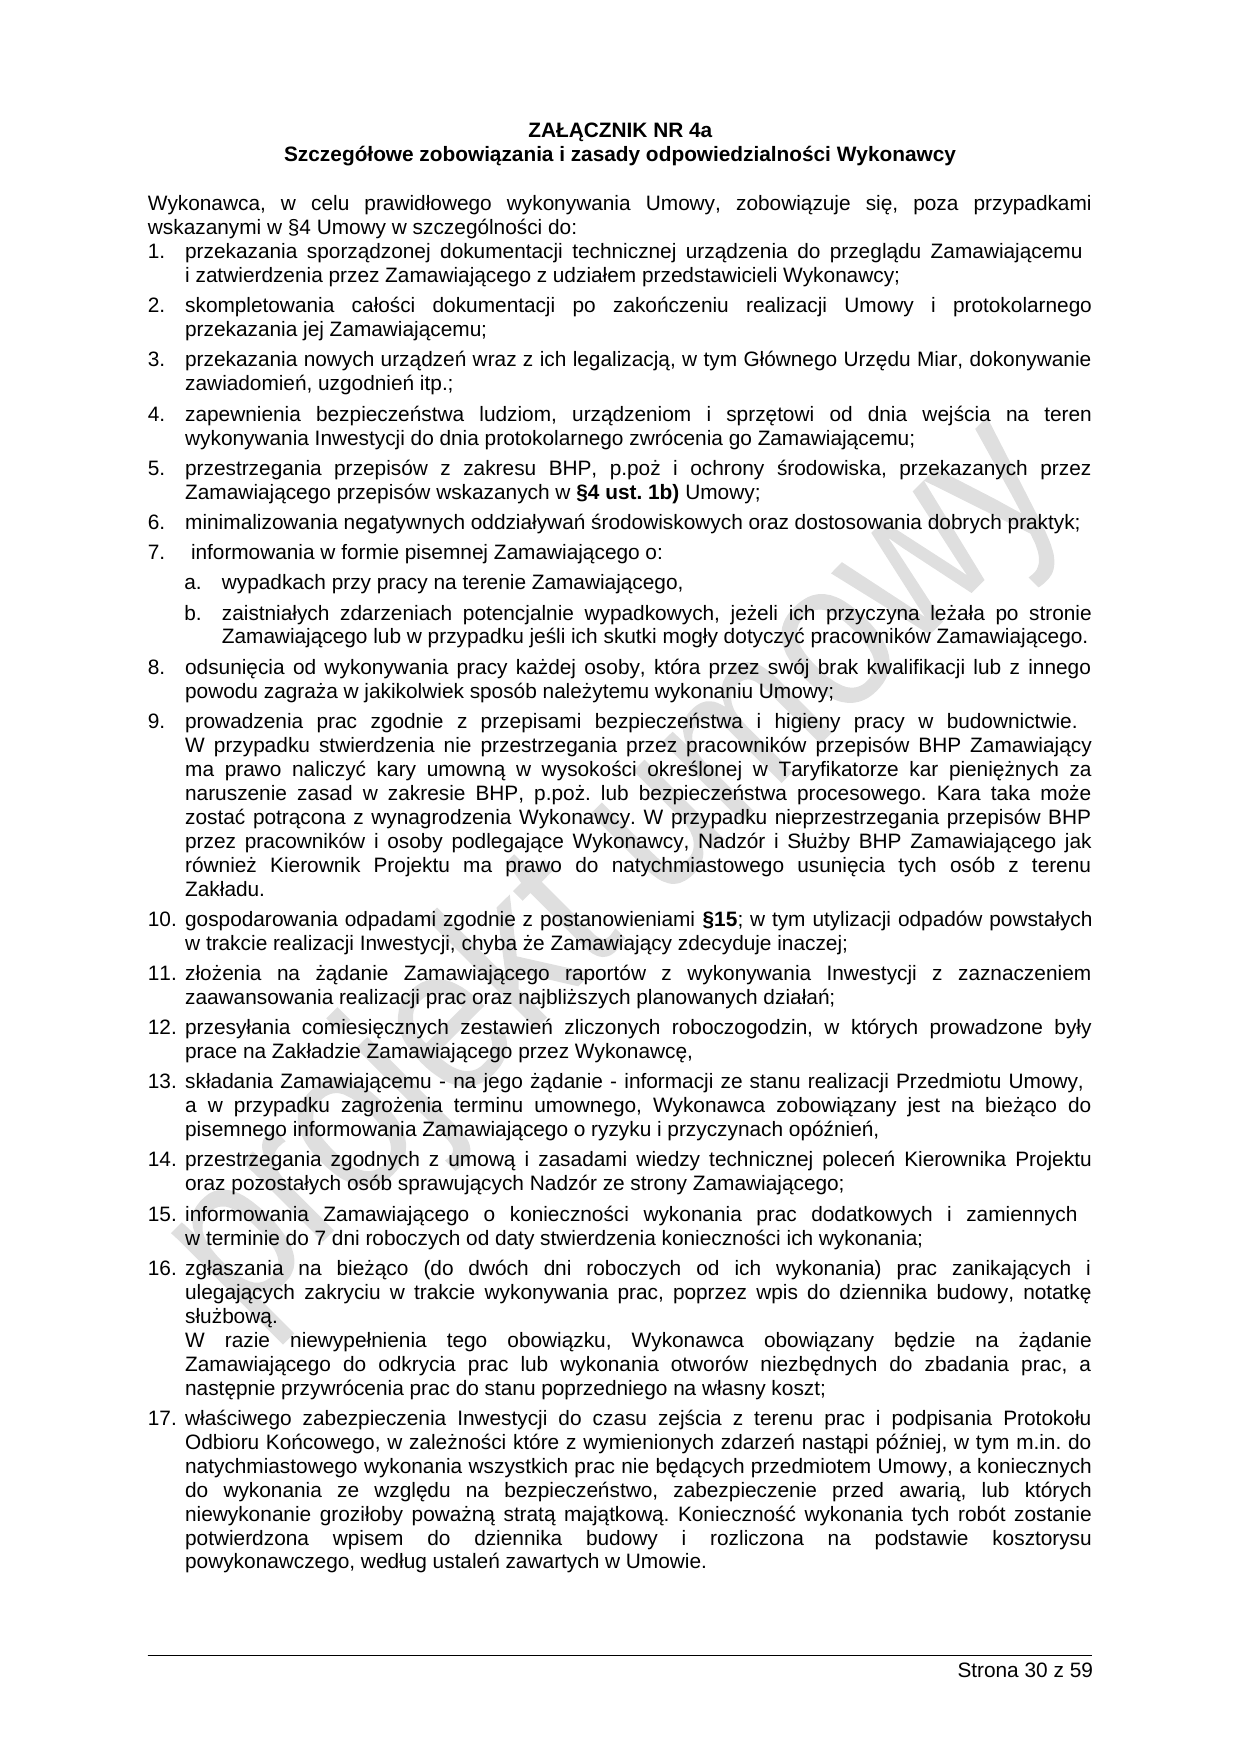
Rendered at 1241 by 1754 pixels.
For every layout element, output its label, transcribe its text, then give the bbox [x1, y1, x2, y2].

list przestrzegania przepisów z zakresu BHP, p.poż i ochrony środowiska, przekazanych przez Zamawiającego przepisów wskazanych w §4 ust. 1b) Umowy; [148, 456, 1092, 503]
list przekazania sporządzonej dokumentacji technicznej urządzenia do przeglądu Zamawiającemu i zatwierdzenia przez Zamawiającego z udziałem przedstawicieli Wykonawcy; [148, 239, 1092, 287]
list skompletowania całości dokumentacji po zakończeniu realizacji Umowy i protokolarnego przekazania jej Zamawiającemu; [148, 293, 1092, 341]
list informowania Zamawiającego o konieczności wykonania prac dodatkowych i zamiennych w terminie do 7 dni roboczych od daty stwierdzenia konieczności ich wykonania; [148, 1201, 1092, 1249]
list zgłaszania na bieżąco (do dwóch dni roboczych od ich wykonania) prac zanikających i ulegających zakryciu w trakcie wykonywania prac, poprzez wpis do dziennika budowy, notatkę służbową. W razie niewypełnienia tego obowiązku, Wykonawca obowiązany będzie na żądanie Zamawiającego do odkrycia prac lub wykonania otworów niezbędnych do zbadania prac, a następnie przywrócenia prac do stanu poprzedniego na własny koszt; [148, 1256, 1092, 1399]
list przekazania nowych urządzeń wraz z ich legalizacją, w tym Głównego Urzędu Miar, dokonywanie zawiadomień, uzgodnień itp.; [148, 347, 1092, 395]
list przestrzegania zgodnych z umową i zasadami wiedzy technicznej poleceń Kierownika Projektu oraz pozostałych osób sprawujących Nadzór ze strony Zamawiającego; [148, 1147, 1092, 1195]
list zapewnienia bezpieczeństwa ludziom, urządzeniom i sprzętowi od dnia wejścia na teren wykonywania Inwestycji do dnia protokolarnego zwrócenia go Zamawiającemu; [148, 401, 1092, 449]
list gospodarowania odpadami zgodnie z postanowieniami §15; w tym utylizacji odpadów powstałych w trakcie realizacji Inwestycji, chyba że Zamawiający zdecyduje inaczej; [148, 907, 1092, 954]
list złożenia na żądanie Zamawiającego raportów z wykonywania Inwestycji z zaznaczeniem zaawansowania realizacji prac oraz najbliższych planowanych działań; [148, 961, 1092, 1009]
list właściwego zabezpieczenia Inwestycji do czasu zejścia z terenu prac i podpisania Protokołu Odbioru Końcowego, w zależności które z wymienionych zdarzeń nastąpi później, w tym m.in. do natychmiastowego wykonania wszystkich prac nie będących przedmiotem Umowy, a koniecznych do wykonania ze względu na bezpieczeństwo, zabezpieczenie przed awarią, lub których niewykonanie groziłoby poważną stratą majątkową. Konieczność wykonania tych robót zostanie potwierdzona wpisem do dziennika budowy i rozliczona na podstawie kosztorysu powykonawczego, według ustaleń zawartych w Umowie. [148, 1406, 1092, 1573]
text Wykonawca, w celu prawidłowego wykonywania Umowy, zobowiązuje się, poza przypadkami wskazanymi w §4 Umowy w szczególności do: [148, 191, 1092, 239]
list minimalizowania negatywnych oddziaływań środowiskowych oraz dostosowania dobrych praktyk; [148, 510, 1092, 534]
list składania Zamawiającemu - na jego żądanie - informacji ze stanu realizacji Przedmiotu Umowy, a w przypadku zagrożenia terminu umownego, Wykonawca zobowiązany jest na bieżąco do pisemnego informowania Zamawiającego o ryzyku i przyczynach opóźnień, [148, 1069, 1092, 1141]
text ZAŁĄCZNIK NR 4a Szczegółowe zobowiązania i zasady odpowiedzialności Wykonawcy [148, 118, 1092, 166]
list zaistniałych zdarzeniach potencjalnie wypadkowych, jeżeli ich przyczyna leżała po stronie Zamawiającego lub w przypadku jeśli ich skutki mogły dotyczyć pracowników Zamawiającego. [184, 600, 1092, 648]
list informowania w formie pisemnej Zamawiającego o: [148, 540, 1092, 564]
list odsunięcia od wykonywania pracy każdej osoby, która przez swój brak kwalifikacji lub z innego powodu zagraża w jakikolwiek sposób należytemu wykonaniu Umowy; [148, 654, 1092, 702]
list wypadkach przy pracy na terenie Zamawiającego, [184, 570, 1092, 594]
list prowadzenia prac zgodnie z przepisami bezpieczeństwa i higieny pracy w budownictwie. W przypadku stwierdzenia nie przestrzegania przez pracowników przepisów BHP Zamawiający ma prawo naliczyć kary umowną w wysokości określonej w Taryfikatorze kar pieniężnych za naruszenie zasad w zakresie BHP, p.poż. lub bezpieczeństwa procesowego. Kara taka może zostać potrącona z wynagrodzenia Wykonawcy. W przypadku nieprzestrzegania przepisów BHP przez pracowników i osoby podlegające Wykonawcy, Nadzór i Służby BHP Zamawiającego jak również Kierownik Projektu ma prawo do natychmiastowego usunięcia tych osób z terenu Zakładu. [148, 709, 1092, 900]
list przesyłania comiesięcznych zestawień zliczonych roboczogodzin, w których prowadzone były prace na Zakładzie Zamawiającego przez Wykonawcę, [148, 1015, 1092, 1063]
